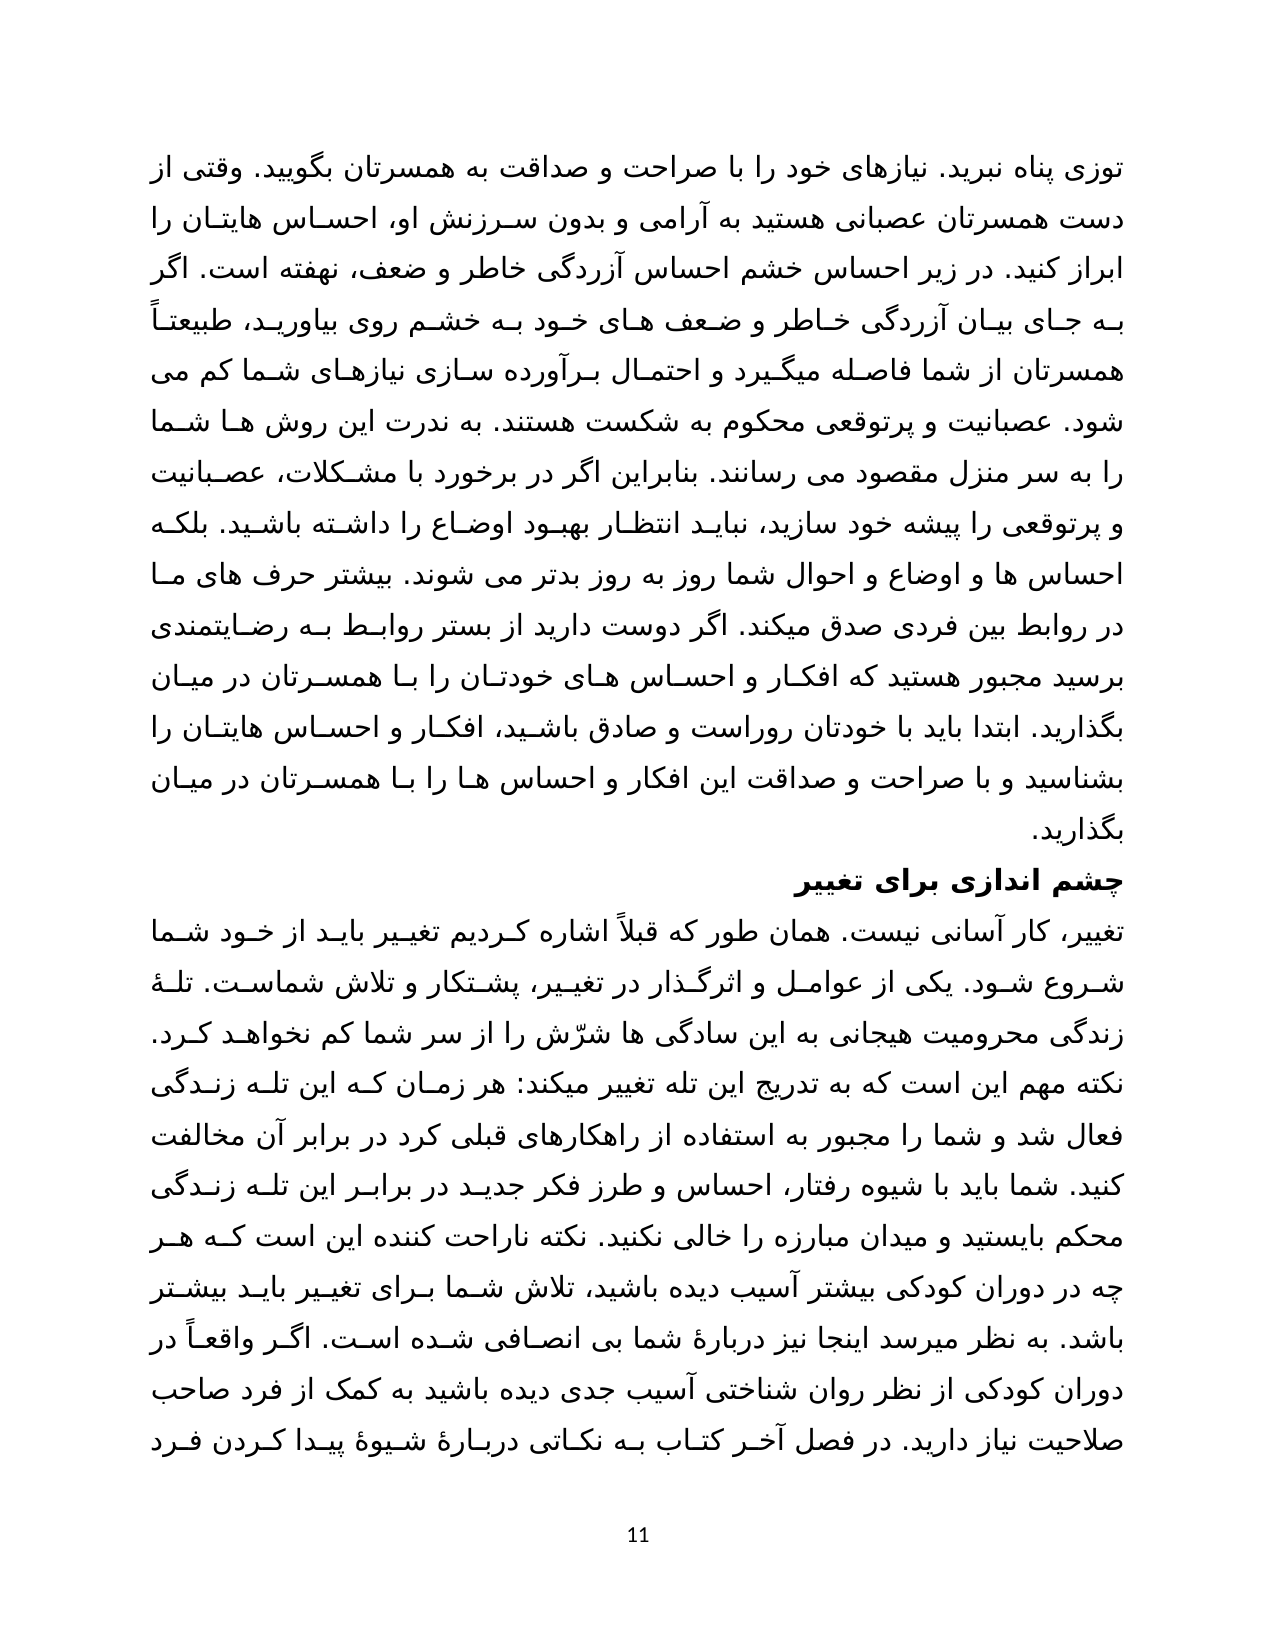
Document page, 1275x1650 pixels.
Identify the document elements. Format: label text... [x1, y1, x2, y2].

text چشم اندازی برای تغییر [150, 863, 1125, 897]
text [150, 150, 1125, 846]
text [150, 914, 1125, 1457]
